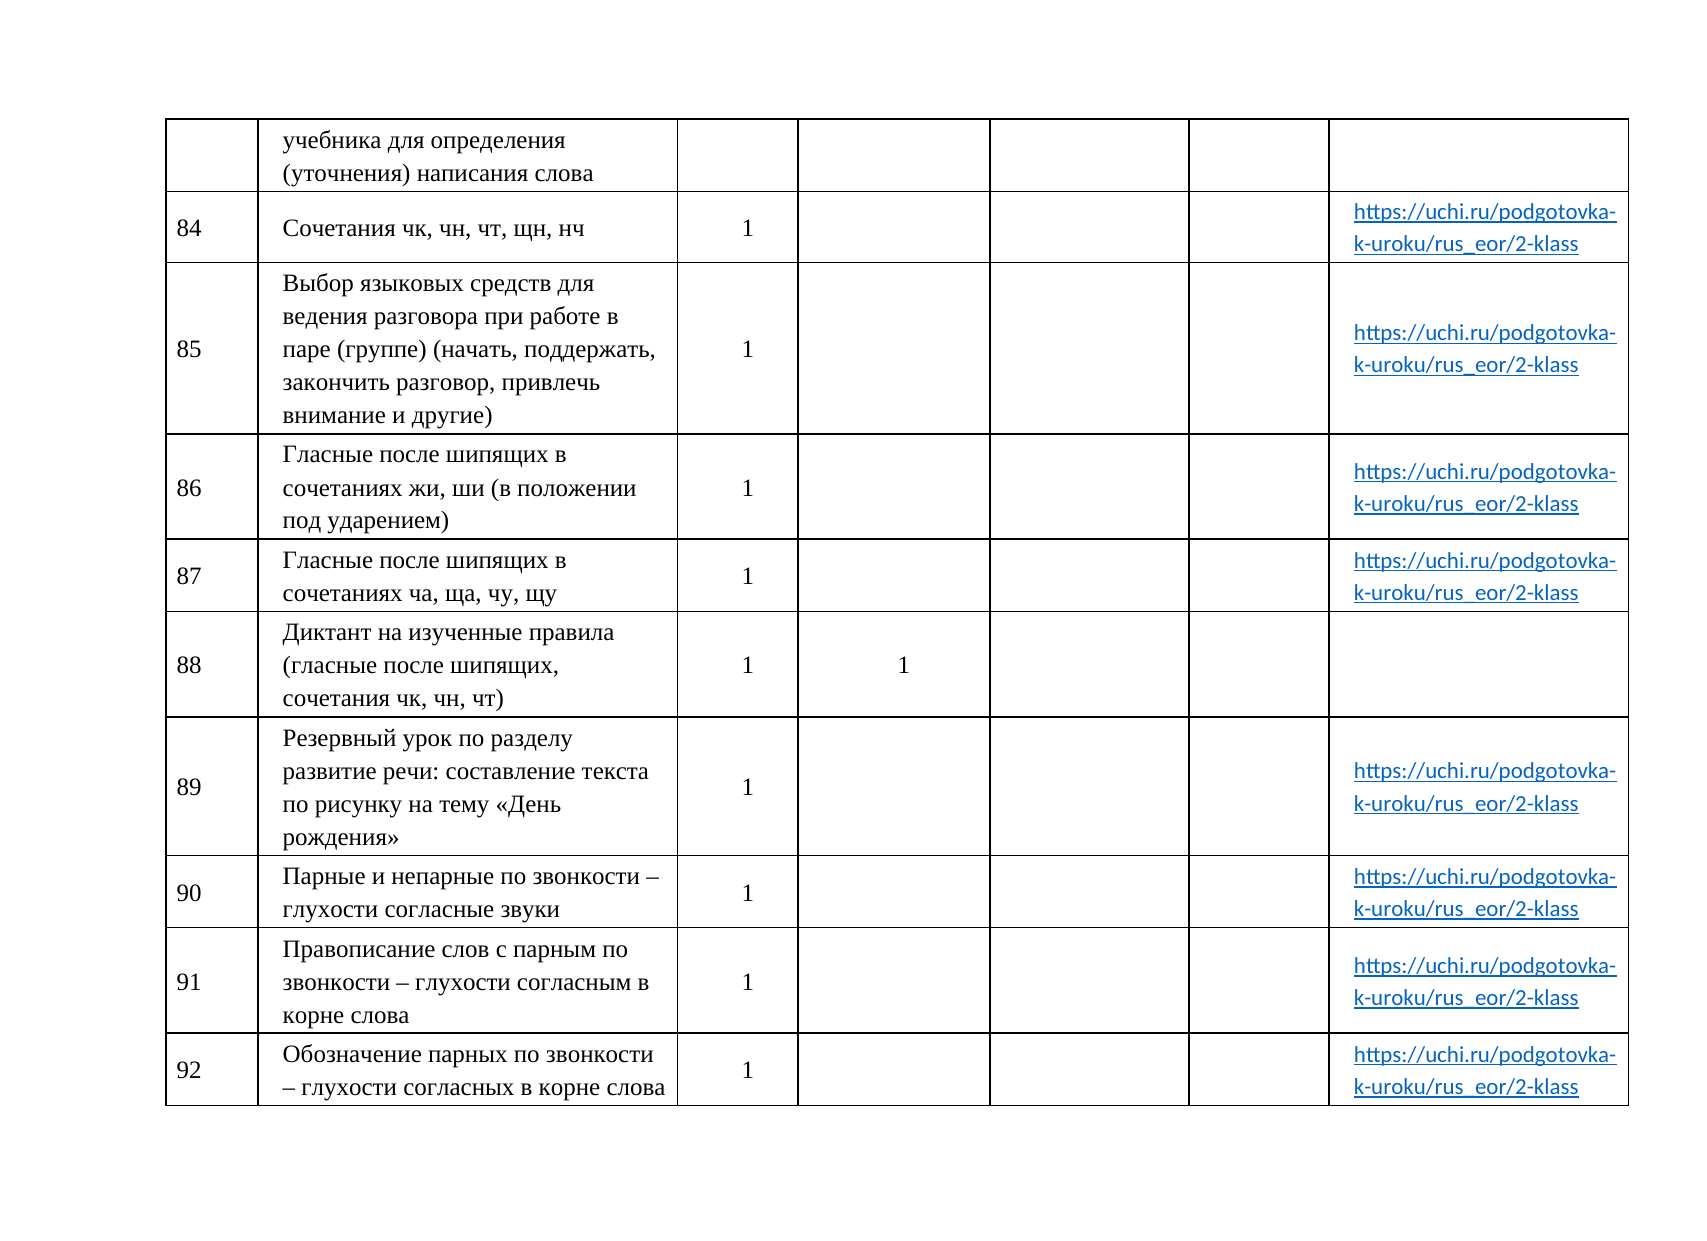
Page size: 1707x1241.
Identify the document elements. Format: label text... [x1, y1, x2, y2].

table_cell https://uchi.ru/podgotovka-k-uroku/rus_eor/2-klass [1330, 718, 1628, 854]
table_cell 1 [799, 612, 989, 716]
table_cell 90 [167, 856, 257, 927]
table_cell [799, 1034, 989, 1105]
table_cell [991, 192, 1188, 261]
table_cell [799, 856, 989, 927]
table_cell 85 [167, 263, 257, 433]
table_cell 1 [678, 612, 797, 716]
table_cell [991, 612, 1188, 716]
table_cell Сочетания чк, чн, чт, щн, нч [259, 192, 677, 261]
table_cell [991, 120, 1188, 191]
table_cell Парные и непарные по звонкости – глухости согласные звуки [259, 856, 677, 927]
table_cell [991, 263, 1188, 433]
table_cell https://uchi.ru/podgotovka-k-uroku/rus_eor/2-klass [1330, 540, 1628, 611]
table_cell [1330, 120, 1628, 191]
table_cell 91 [167, 928, 257, 1032]
table_cell [1190, 540, 1328, 611]
table_cell Гласные после шипящих в сочетаниях ча, ща, чу, щу [259, 540, 677, 611]
table_cell [799, 120, 989, 191]
table_cell [1190, 612, 1328, 716]
table_cell Правописание слов с парным по звонкости – глухости согласным в корне слова [259, 928, 677, 1032]
table_cell [1330, 612, 1628, 716]
table_cell 87 [167, 540, 257, 611]
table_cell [259, 120, 677, 191]
table_cell [799, 435, 989, 538]
table_cell 1 [678, 263, 797, 433]
table_cell [991, 856, 1188, 927]
table_cell 84 [167, 192, 257, 261]
table_cell Резервный урок по разделу развитие речи: составление текста по рисунку на тему «День рождения» [259, 718, 677, 854]
table_cell [1190, 192, 1328, 261]
table_cell https://uchi.ru/podgotovka-k-uroku/rus_eor/2-klass [1330, 435, 1628, 538]
table_cell [799, 263, 989, 433]
table_cell [1190, 1034, 1328, 1105]
table_cell [1190, 263, 1328, 433]
table_cell 1 [678, 856, 797, 927]
table_cell [1190, 718, 1328, 854]
table_cell [991, 1034, 1188, 1105]
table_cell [1330, 1034, 1628, 1105]
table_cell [1330, 928, 1628, 1032]
table_cell 1 [678, 192, 797, 261]
table_cell 1 [678, 435, 797, 538]
table_cell Выбор языковых средств для ведения разговора при работе в паре (группе) (начать, поддержать, закончить разговор, привлечь внимание и другие) [259, 263, 677, 433]
table_cell [799, 718, 989, 854]
table_cell 1 [678, 1034, 797, 1105]
table_cell [991, 540, 1188, 611]
table_cell [991, 435, 1188, 538]
table_cell https://uchi.ru/podgotovka-k-uroku/rus_eor/2-klass [1330, 263, 1628, 433]
table_cell 86 [167, 435, 257, 538]
table_cell 88 [167, 612, 257, 716]
table_cell https://uchi.ru/podgotovka-k-uroku/rus_eor/2-klass [1330, 192, 1628, 261]
table_cell https://uchi.ru/podgotovka-k-uroku/rus_eor/2-klass [1330, 856, 1628, 927]
table_cell [1190, 120, 1328, 191]
table_cell 1 [678, 718, 797, 854]
table_cell [799, 192, 989, 261]
table_cell [991, 718, 1188, 854]
table_cell 89 [167, 718, 257, 854]
table_cell Обозначение парных по звонкости – глухости согласных в корне слова [259, 1034, 677, 1105]
table_cell [799, 928, 989, 1032]
table_cell 92 [167, 1034, 257, 1105]
table_cell [991, 928, 1188, 1032]
table_cell [799, 540, 989, 611]
table_cell Гласные после шипящих в сочетаниях жи, ши (в положении под ударением) [259, 435, 677, 538]
table_cell 1 [678, 540, 797, 611]
table_cell 1 [678, 120, 797, 191]
table_cell [1190, 856, 1328, 927]
table_cell Диктант на изученные правила (гласные после шипящих, сочетания чк, чн, чт) [259, 612, 677, 716]
table_cell [1190, 928, 1328, 1032]
table_cell 83 [167, 120, 257, 191]
table_cell [1190, 435, 1328, 538]
table_cell 1 [678, 928, 797, 1032]
